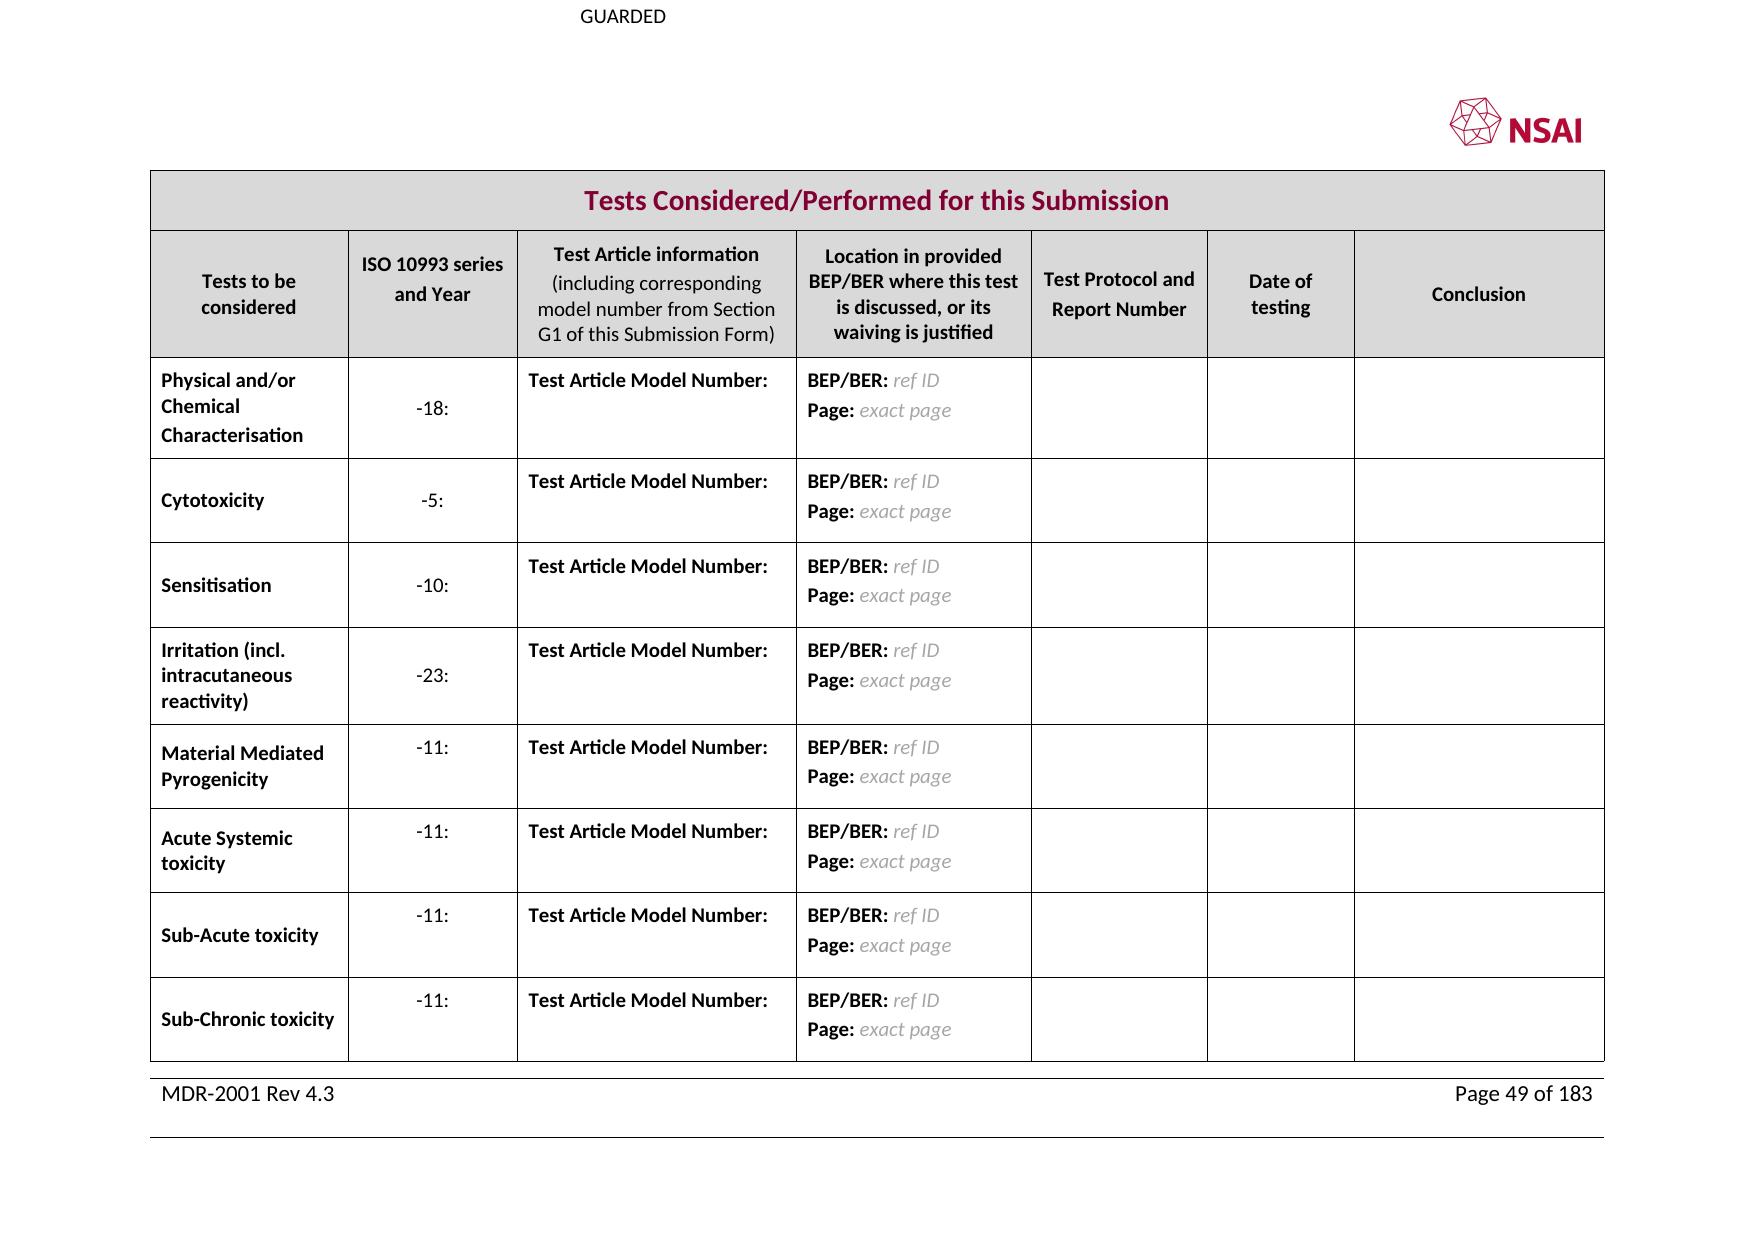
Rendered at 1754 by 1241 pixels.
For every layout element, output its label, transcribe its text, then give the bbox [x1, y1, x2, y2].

table_cell Acute Systemic toxicity [151, 809, 348, 892]
table_cell [1032, 459, 1207, 542]
table_cell [1355, 725, 1604, 808]
table_cell Test Article Model Number: [518, 543, 796, 627]
table_cell Test Article Model Number: [518, 358, 796, 458]
table_cell ISO 10993 series and Year [349, 231, 517, 357]
table_cell [1208, 725, 1354, 808]
table_cell Sensitisation [151, 543, 348, 627]
table_cell Date of testing [1208, 231, 1354, 357]
table_cell Tests to be considered [151, 231, 348, 357]
table_cell -5: [349, 459, 517, 542]
table_cell [1032, 628, 1207, 723]
table_cell Test Article Model Number: [518, 628, 796, 723]
table_cell [1355, 459, 1604, 542]
picture [1425, 73, 1604, 170]
table_cell -23: [349, 628, 517, 723]
table_cell [1032, 893, 1207, 976]
table_cell BEP/BER: ref ID Page: exact page [797, 978, 1031, 1061]
table_cell BEP/BER: ref ID Page: exact page [797, 893, 1031, 976]
table_cell [1208, 358, 1354, 458]
table_cell [1208, 543, 1354, 627]
table_cell Sub-Acute toxicity [151, 893, 348, 976]
table_cell Test Protocol and Report Number [1032, 231, 1207, 357]
table_cell Test Article Model Number: [518, 978, 796, 1061]
table_cell -10: [349, 543, 517, 627]
table_cell BEP/BER: ref ID Page: exact page [797, 809, 1031, 892]
table_cell BEP/BER: ref ID Page: exact page [797, 725, 1031, 808]
table_cell [1355, 893, 1604, 976]
table_cell Material Mediated Pyrogenicity [151, 725, 348, 808]
table_cell BEP/BER: ref ID Page: exact page [797, 628, 1031, 723]
table_cell [1355, 809, 1604, 892]
table_cell [1208, 893, 1354, 976]
table_cell -18: [349, 358, 517, 458]
table_cell Cytotoxicity [151, 459, 348, 542]
table_cell Test Article Model Number: [518, 459, 796, 542]
table_cell -11: [349, 725, 517, 808]
table_cell [1032, 978, 1207, 1061]
table_cell [1355, 543, 1604, 627]
table_cell [1208, 809, 1354, 892]
table_cell [1208, 978, 1354, 1061]
table_cell [1355, 978, 1604, 1061]
table_cell [1208, 459, 1354, 542]
table_cell [1355, 628, 1604, 723]
table_cell [1032, 543, 1207, 627]
table_cell [1355, 358, 1604, 458]
table_cell Conclusion [1355, 231, 1604, 357]
table_cell [1032, 725, 1207, 808]
table_cell BEP/BER: ref ID Page: exact page [797, 543, 1031, 627]
table_cell BEP/BER: ref ID Page: exact page [797, 459, 1031, 542]
table_cell Irritation (incl. intracutaneous reactivity) [151, 628, 348, 723]
table_cell Test Article Model Number: [518, 809, 796, 892]
table_cell Test Article information (including corresponding model number from Section G1 of this Submission Form) [518, 231, 796, 357]
table_cell [1032, 358, 1207, 458]
table_cell Location in provided BEP/BER where this test is discussed, or its waiving is justified [797, 231, 1031, 357]
table_cell Test Article Model Number: [518, 893, 796, 976]
table_cell Physical and/or Chemical Characterisation [151, 358, 348, 458]
table_cell -11: [349, 809, 517, 892]
table_cell Sub-Chronic toxicity [151, 978, 348, 1061]
table_cell -11: [349, 893, 517, 976]
table_header Tests Considered/Performed for this Submission [151, 171, 1604, 230]
table_cell Test Article Model Number: [518, 725, 796, 808]
table_cell [1208, 628, 1354, 723]
table_cell -11: [349, 978, 517, 1061]
table_cell [1032, 809, 1207, 892]
table_cell BEP/BER: ref ID Page: exact page [797, 358, 1031, 458]
